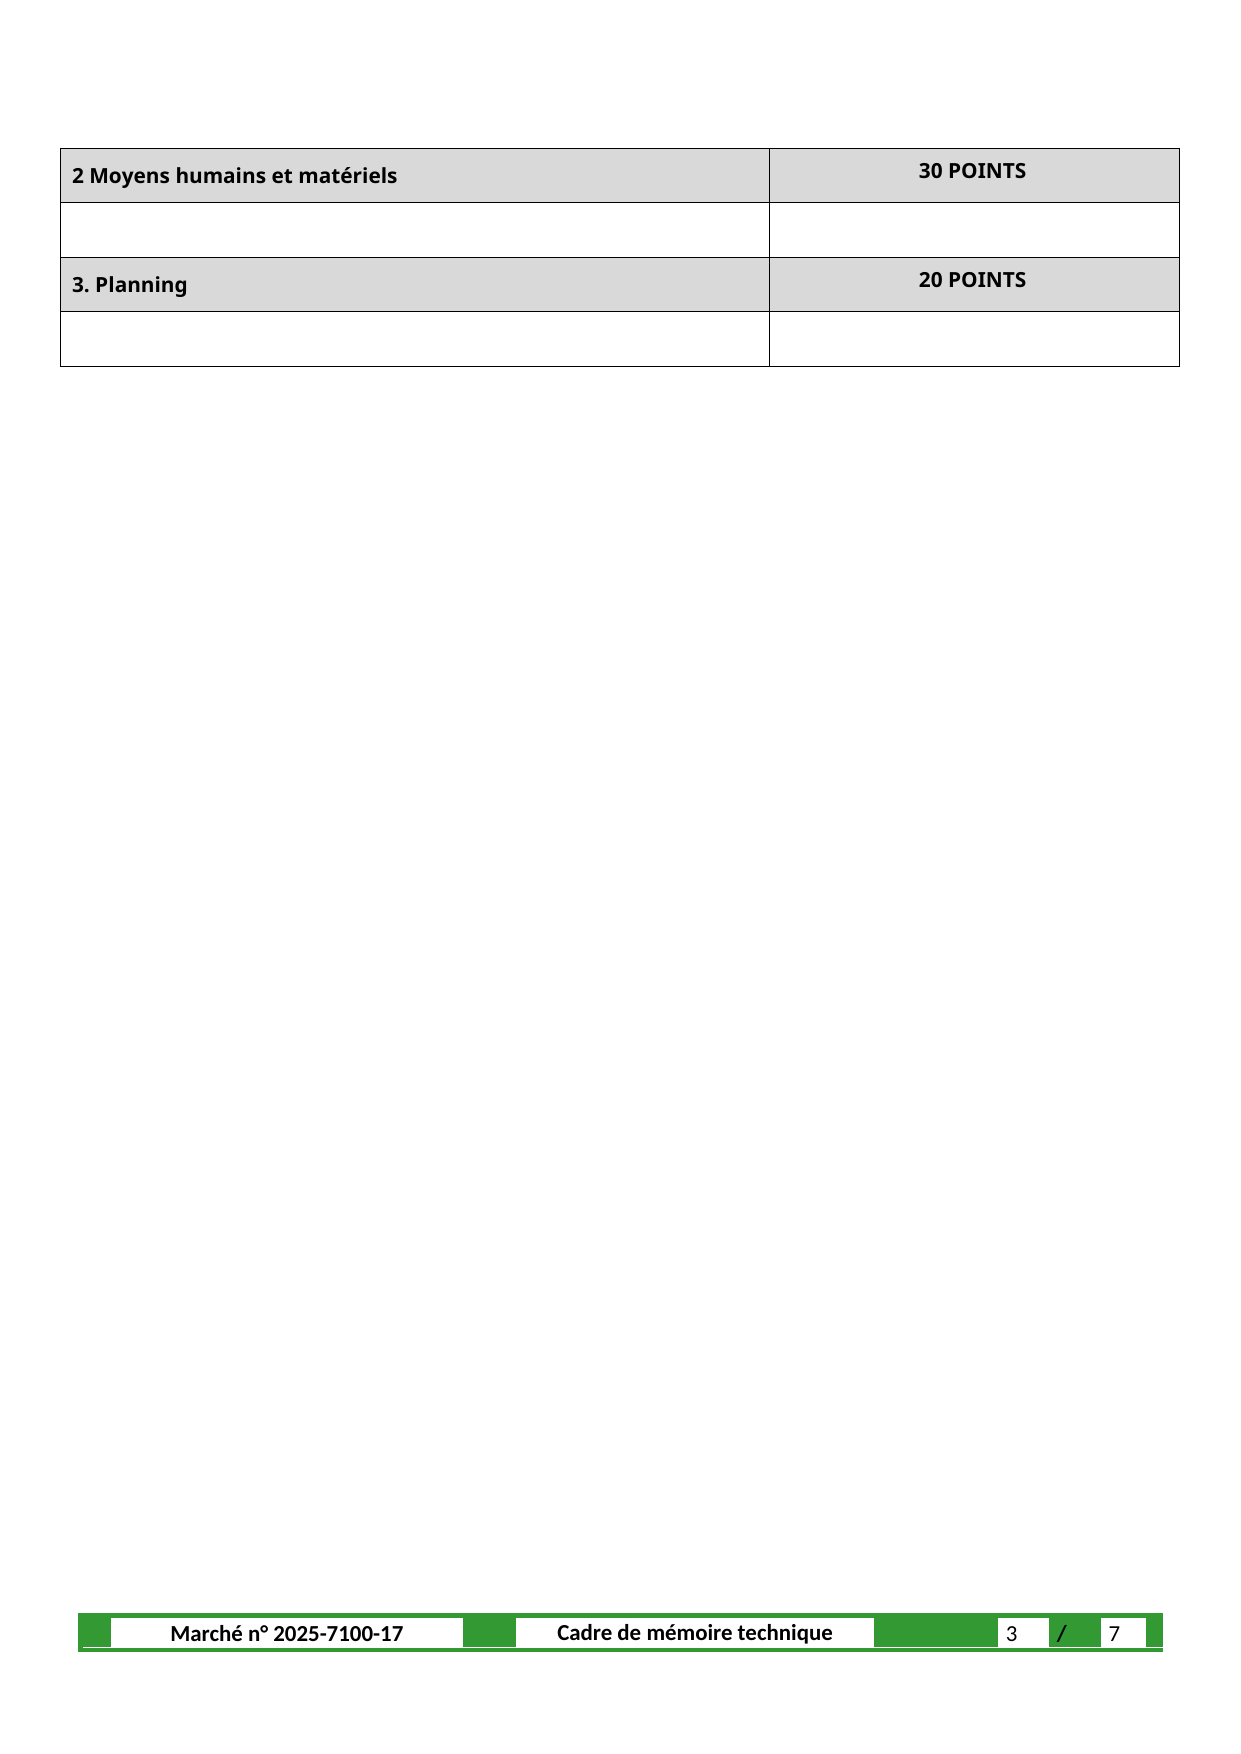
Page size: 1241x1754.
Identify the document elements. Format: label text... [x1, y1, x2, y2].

table_cell 2 Moyens humains et matériels [61, 149, 769, 202]
table_cell 30 POINTS [770, 149, 1179, 202]
table_cell 3. Planning [61, 258, 769, 311]
table_cell [770, 312, 1179, 366]
table_cell [61, 203, 769, 257]
table_cell [770, 203, 1179, 257]
table_cell 20 POINTS [770, 258, 1179, 311]
table_cell [61, 312, 769, 366]
